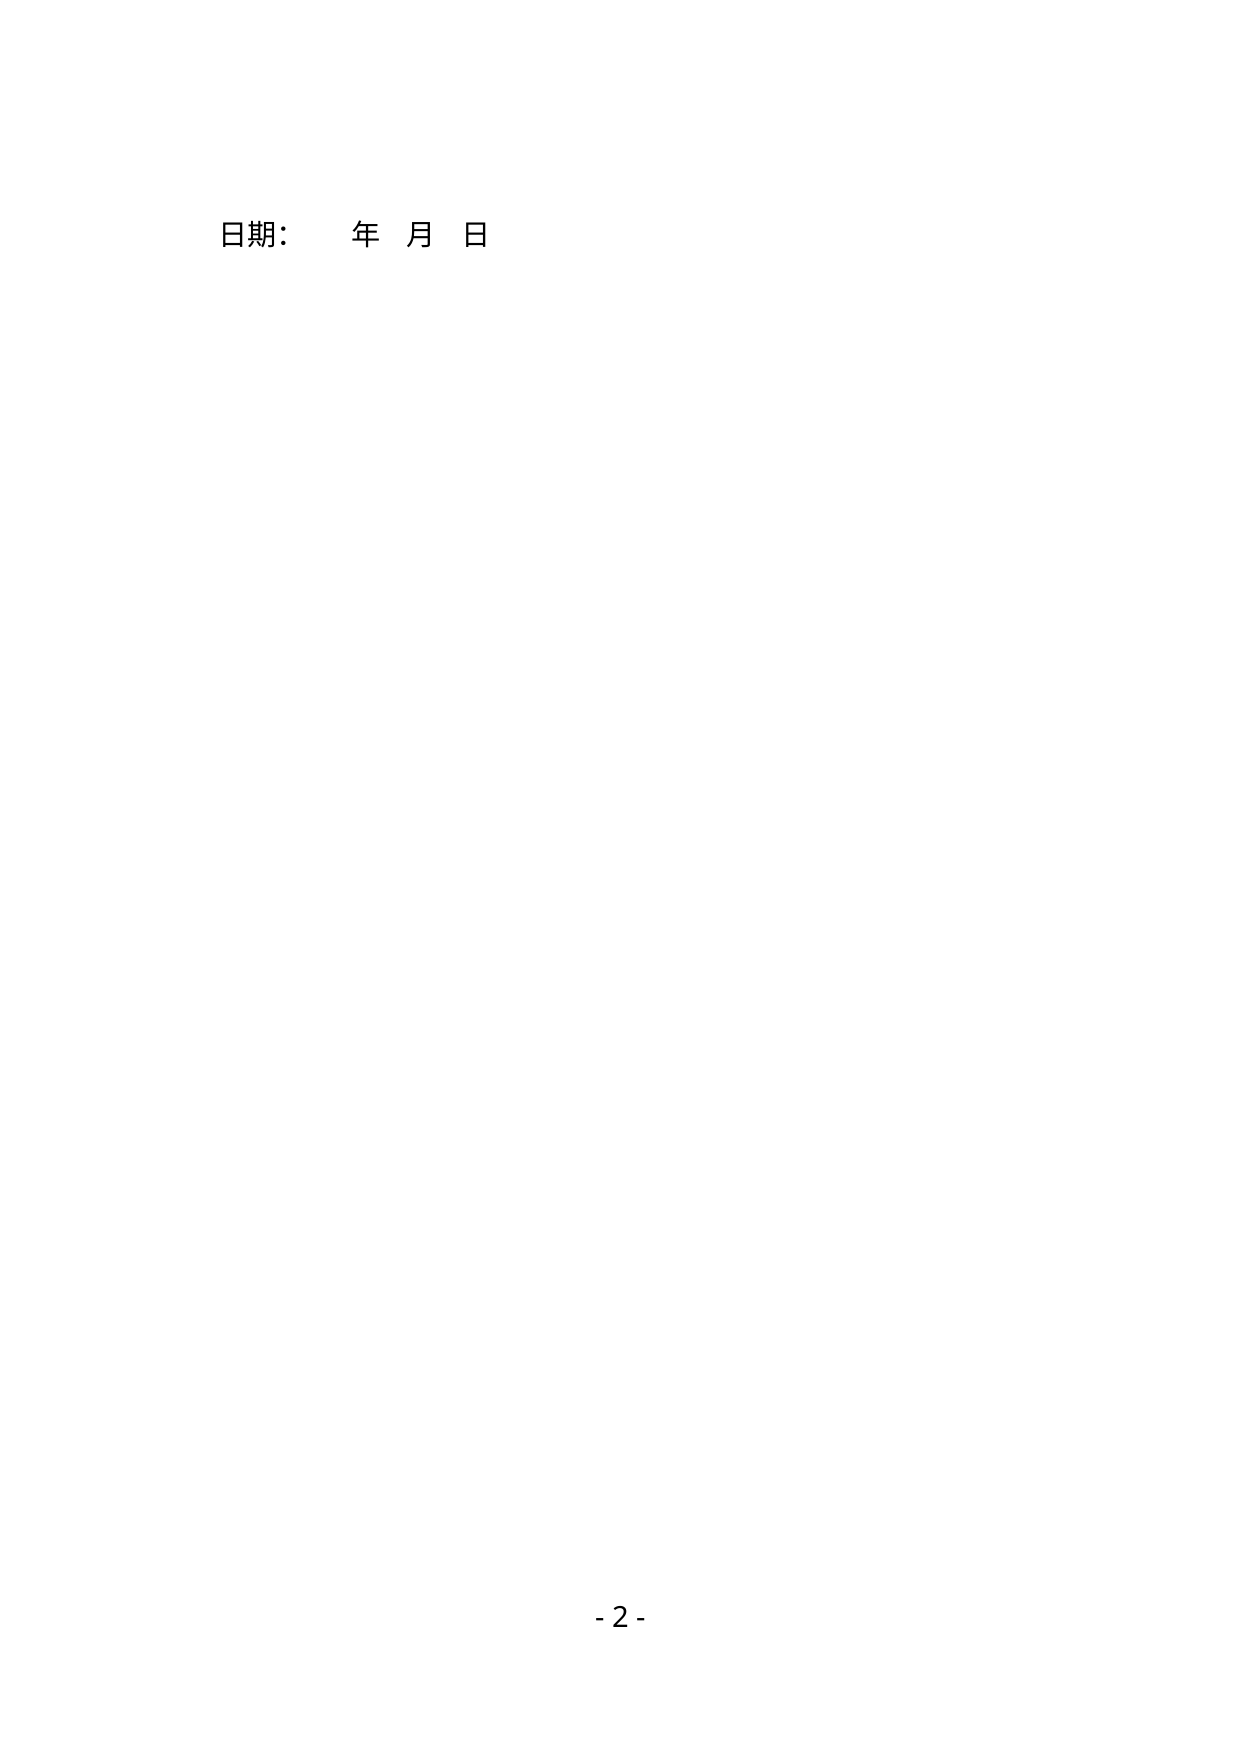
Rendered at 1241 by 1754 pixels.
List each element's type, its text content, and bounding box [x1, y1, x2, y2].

text 日期： 年 月 日 [159, 200, 1081, 265]
